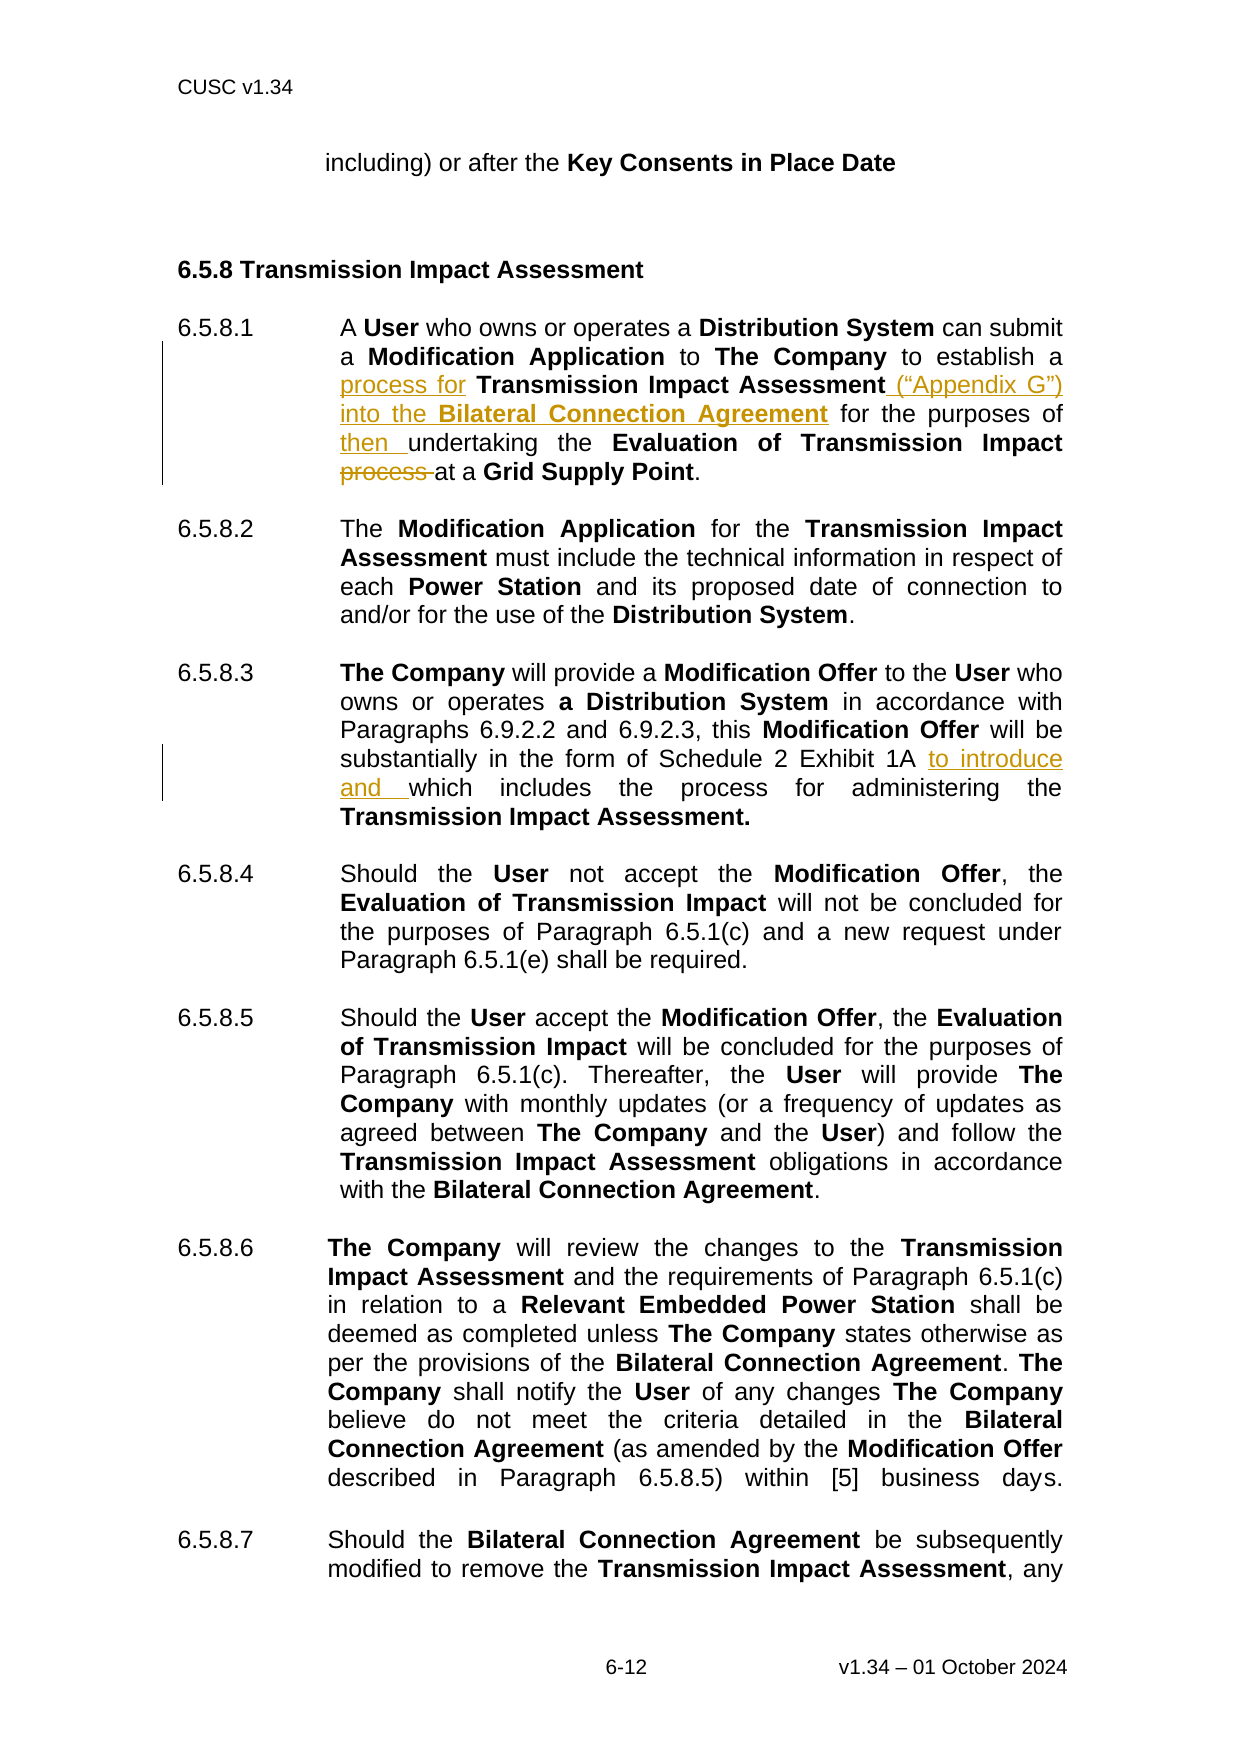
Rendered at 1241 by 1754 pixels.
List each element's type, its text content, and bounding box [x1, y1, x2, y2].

text 6.5.8.6 The Company will review the changes to the Transmission Impact Assessment and the requirements of Paragraph 6.5.1(c) in relation to a Relevant Embedded Power Station shall be deemed as completed unless The Company states otherwise as per the provisions of the Bilateral Connection Agreement. The Company shall notify the User of any changes The Company believe do not meet the criteria detailed in the Bilateral Connection Agreement (as amended by the Modification Offer described in Paragraph 6.5.8.5) within [5] business days. [177, 1233, 1063, 1526]
text 6.5.8.4 Should the User not accept the Modification Offer, the Evaluation of Transmission Impact will not be concluded for the purposes of Paragraph 6.5.1(c) and a new request under Paragraph 6.5.1(e) shall be required. [177, 859, 1063, 974]
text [177, 1526, 1063, 1583]
text 6.5.8.3 The Company will provide a Modification Offer to the User who owns or operates a Distribution System in accordance with Paragraphs 6.9.2.2 and 6.9.2.3, this Modification Offer will be substantially in the form of Schedule 2 Exhibit 1A which includes the process for administering the Transmission Impact Assessment. [177, 658, 1063, 830]
text 6.5.8.1 A User who owns or operates a Distribution System can submit a Modification Application to The Company to establish a Transmission Impact Assessment for the purposes of undertaking the Evaluation of Transmission Impact at a Grid Supply Point. [177, 313, 1063, 485]
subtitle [287, 148, 1063, 176]
text 6.5.8.5 Should the User accept the Modification Offer, the Evaluation of Transmission Impact will be concluded for the purposes of Paragraph 6.5.1(c). Thereafter, the User will provide The Company with monthly updates (or a frequency of updates as agreed between The Company and the User) and follow the Transmission Impact Assessment obligations in accordance with the Bilateral Connection Agreement. [177, 1003, 1063, 1204]
text 6.5.8.2 The Modification Application for the Transmission Impact Assessment must include the technical information in respect of each Power Station and its proposed date of connection to and/or for the use of the Distribution System. [177, 514, 1063, 629]
text 6.5.8 Transmission Impact Assessment [177, 255, 1063, 284]
